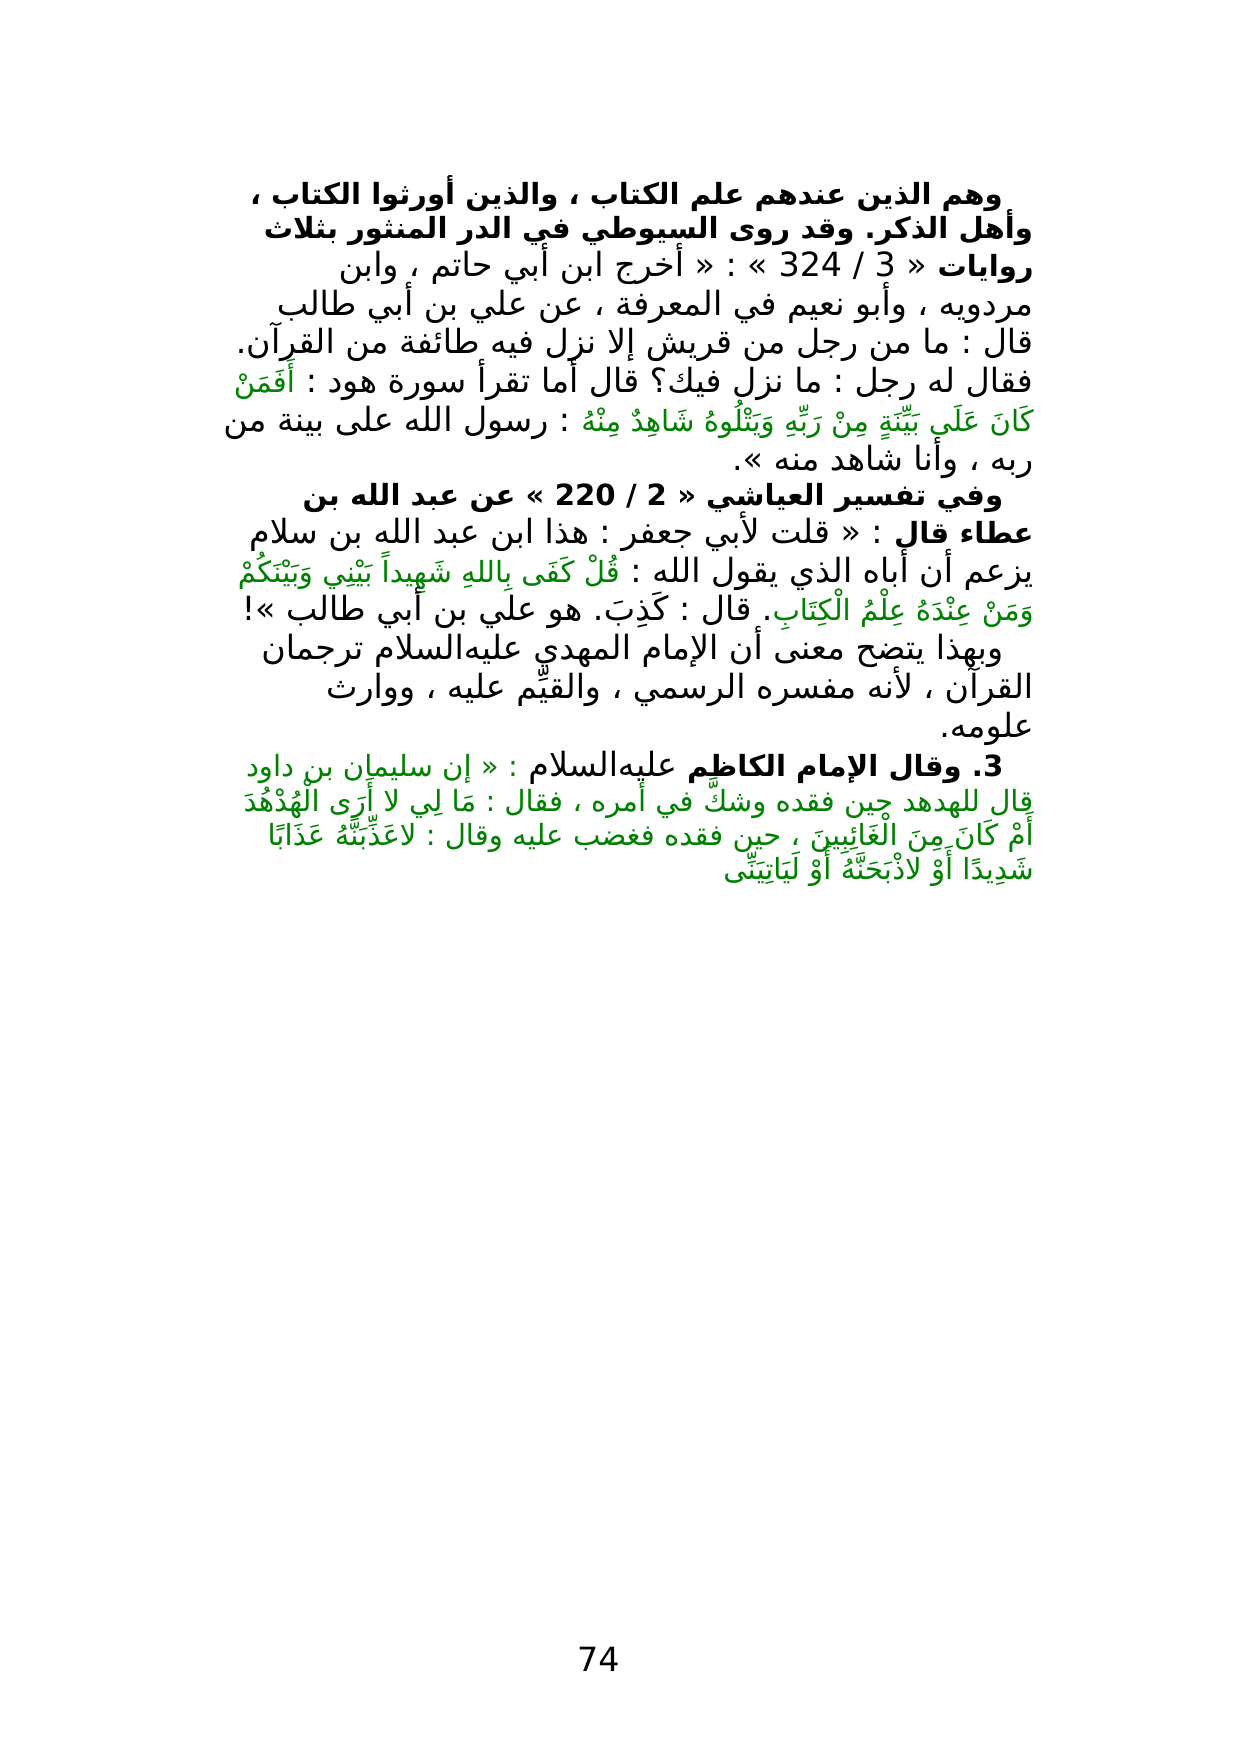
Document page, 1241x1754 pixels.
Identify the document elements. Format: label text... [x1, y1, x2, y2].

text وهم الذين عندهم علم الكتاب ، والذين أورثوا الكتاب ، وأهل الذكر. وقد روى السيوطي في الدر المنثور بثلاث روايات « 3 / 324 » : « أخرج ابن أبي حاتم ، وابن مردويه ، وأبو نعيم في المعرفة ، عن علي بن أبي طالب قال : ما من رجل من قريش إلا نزل فيه طائفة من القرآن. فقال له رجل : ما نزل فيك؟ قال أما تقرأ سورة هود : أَفَمَنْ كَانَ عَلَى بَيِّنَةٍ مِنْ رَبِّهِ وَيَتْلُوهُ شَاهِدٌ مِنْهُ : رسول الله على بينة من ربه ، وأنا شاهد منه ». [222, 177, 1033, 478]
text وفي تفسير العياشي « 2 / 220 » عن عبد الله بن عطاء قال : « قلت لأبي جعفر : هذا ابن عبد الله بن سلام يزعم أن أباه الذي يقول الله : قُلْ كَفَى بِاللهِ شَهِيداً بَيْنِي وَبَيْنَكُمْ وَمَنْ عِنْدَهُ عِلْمُ الْكِتَابِ. قال : كَذِبَ. هو علي بن أبي طالب »! [222, 478, 1033, 629]
text وبهذا يتضح معنى أن الإمام المهدي عليه‌السلام ترجمان القرآن ، لأنه مفسره الرسمي ، والقيِّم عليه ، ووارث علومه. [222, 629, 1033, 745]
text 3. وقال الإمام الكاظم عليه‌السلام : « إن سليمان بن داود قال للهدهد حين فقده وشكَّ في أمره ، فقال : مَا لِي لا أَرَى الْهُدْهُدَ أَمْ كَانَ مِنَ الْغَائِبِينَ ، حين فقده فغضب عليه وقال : لاعَذِّبَنَّهُ عَذَابًا شَدِيدًا أَوْ لاذْبَحَنَّهُ أَوْ لَيَاتِيَنِّى [222, 745, 1033, 886]
